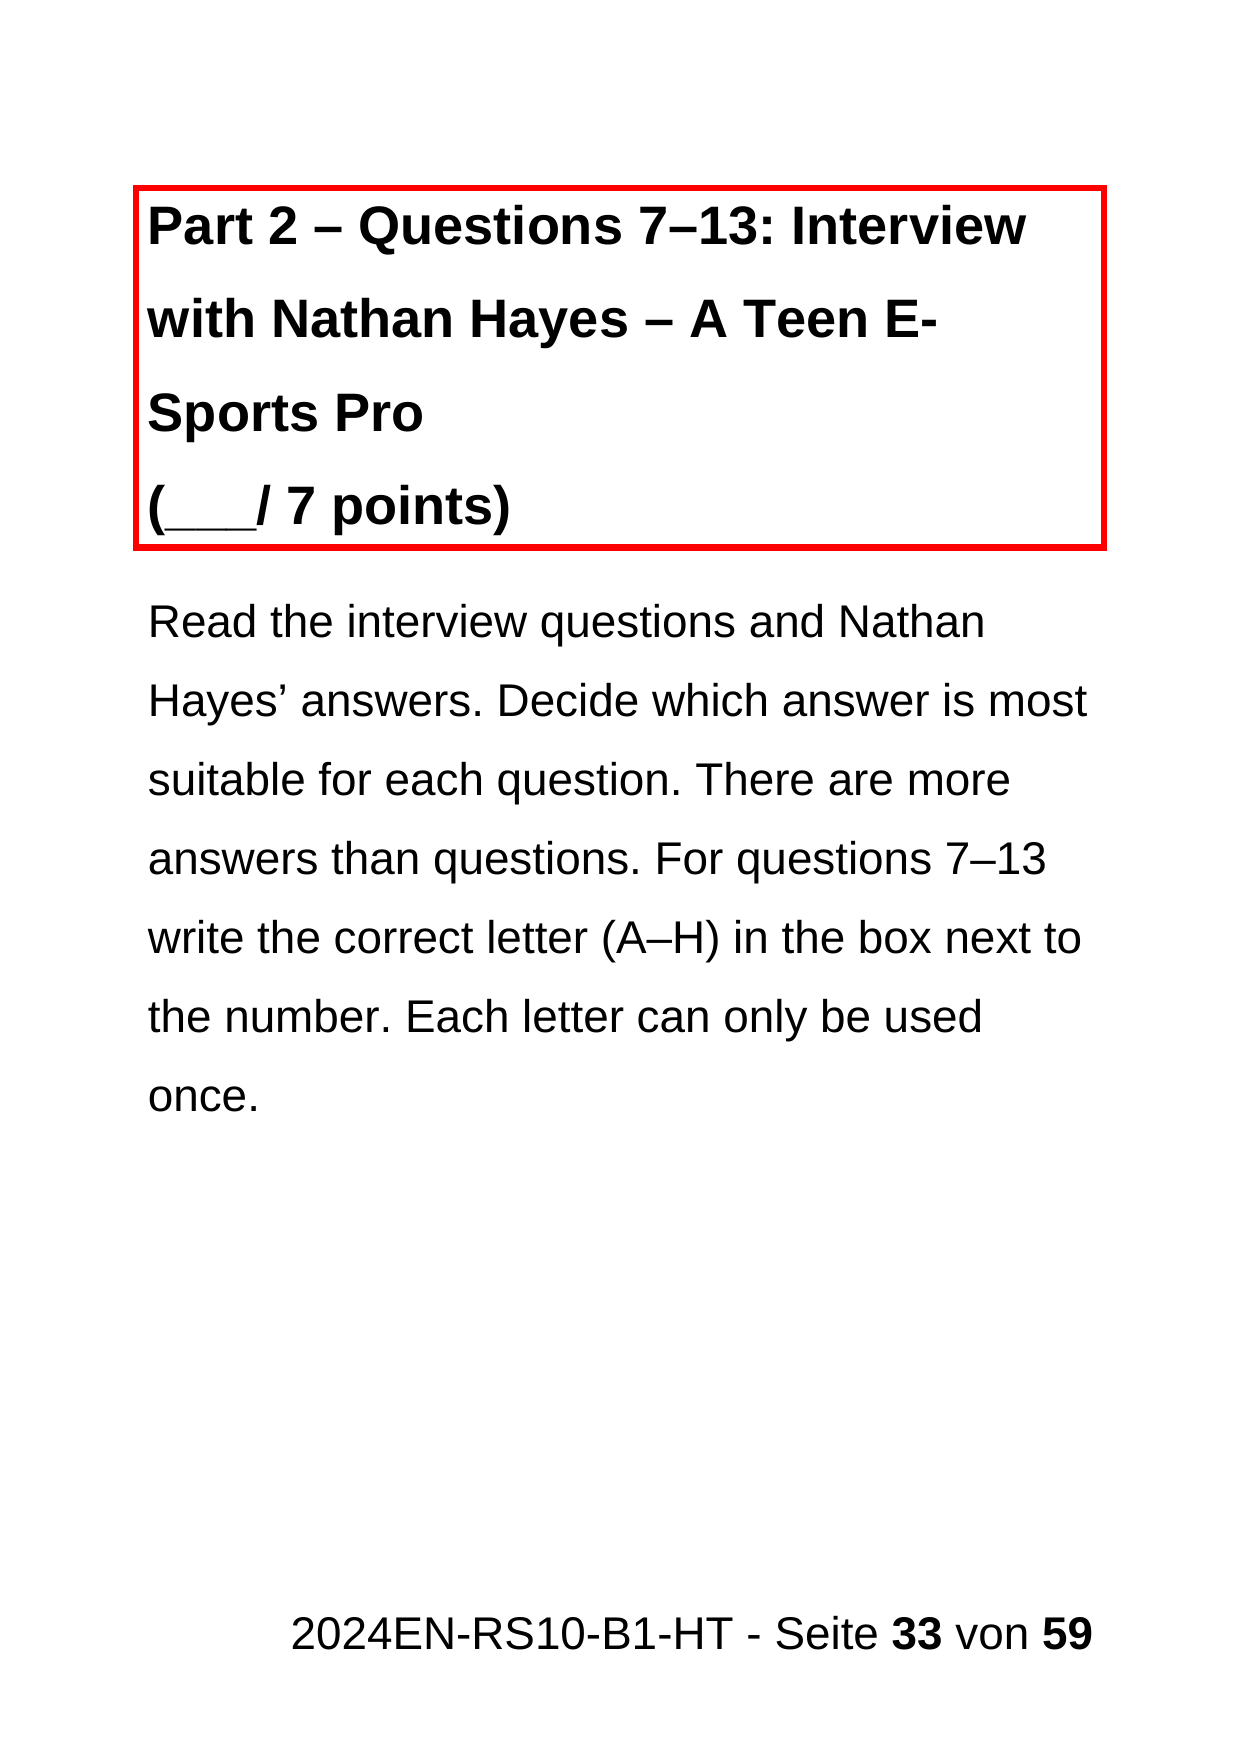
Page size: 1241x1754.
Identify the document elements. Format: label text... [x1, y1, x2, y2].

subtitle Part 2 – Questions 7–13: Interview with Nathan Hayes – A Teen E-Sports Pro (___/ 7 points) [139, 191, 1101, 544]
text Read the interview questions and Nathan Hayes’ answers. Decide which answer is most suitable for each question. There are more answers than questions. For questions 7–13 write the correct letter (A–H) in the box next to the number. Each letter can only be used once. [148, 594, 1093, 1121]
